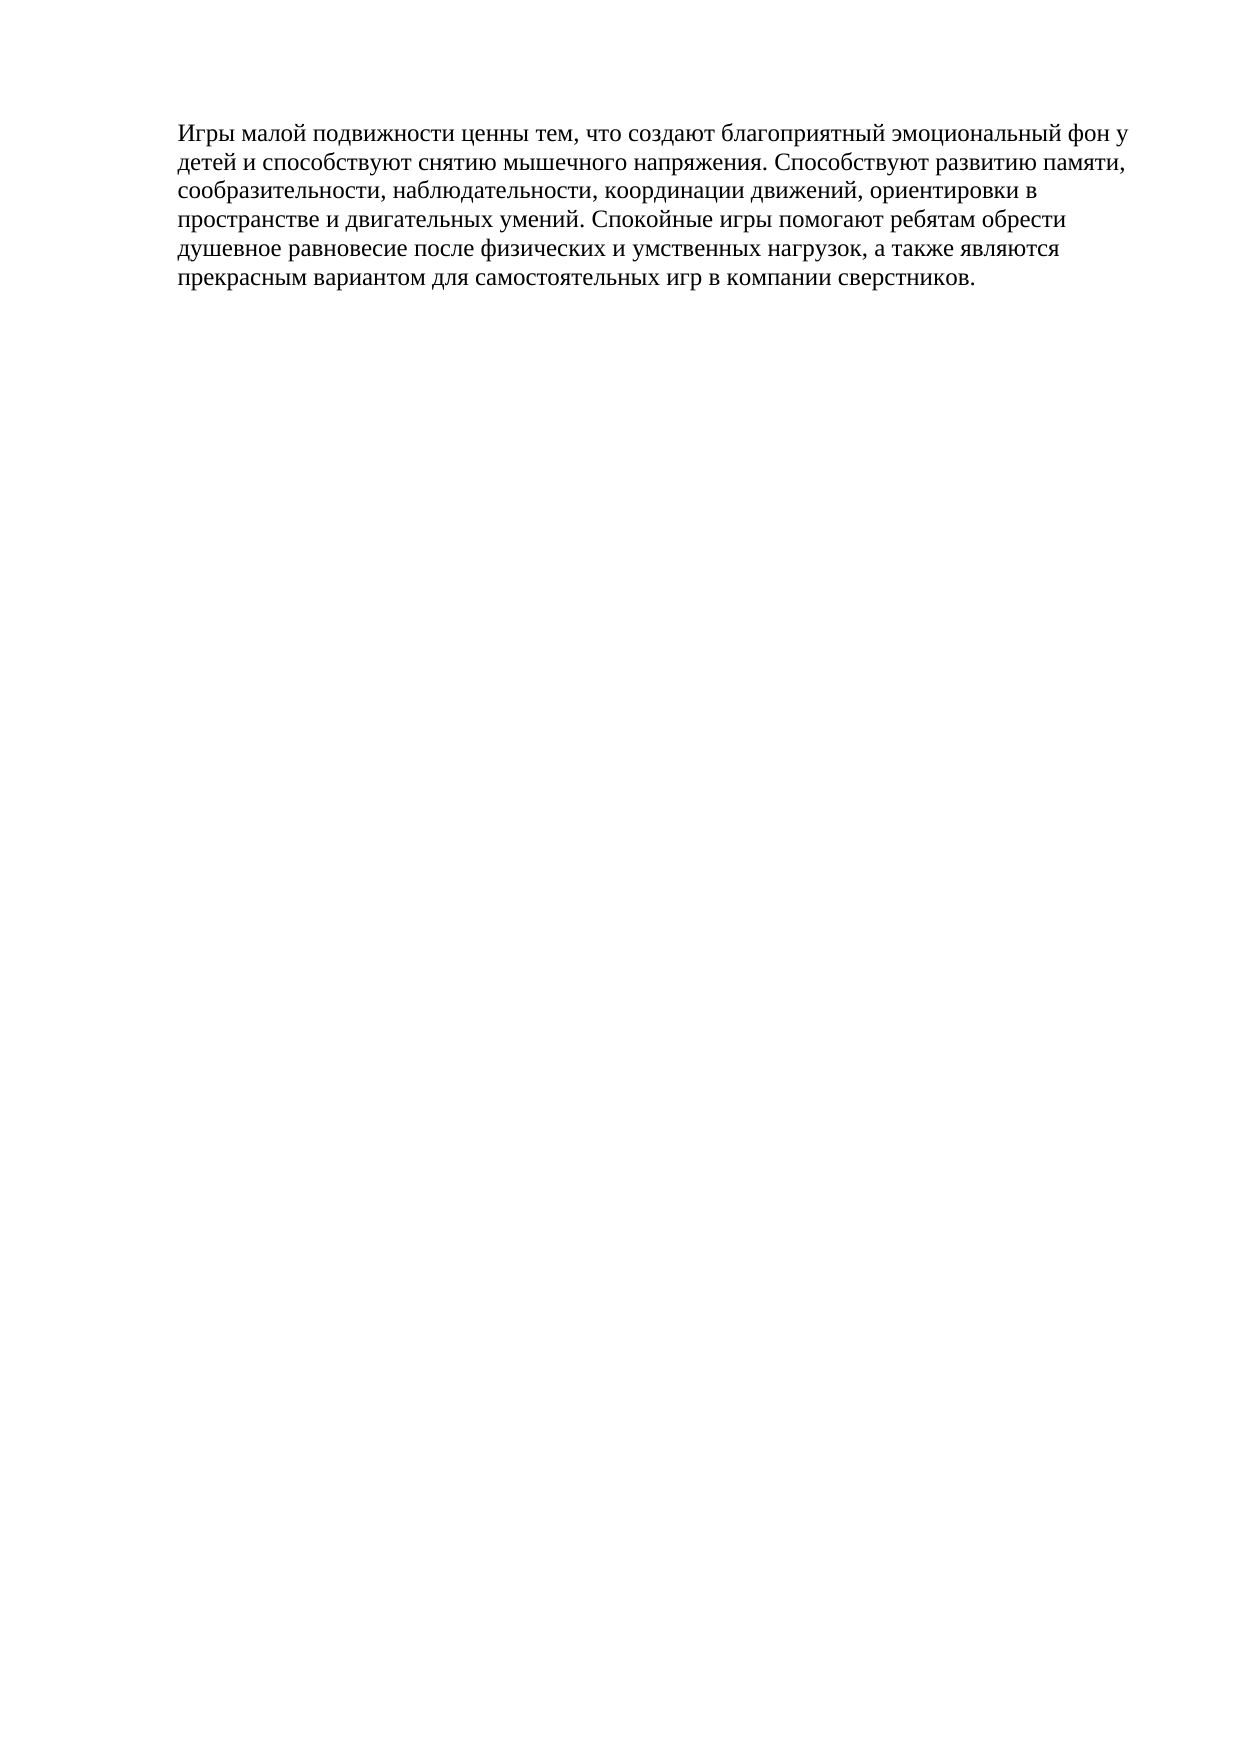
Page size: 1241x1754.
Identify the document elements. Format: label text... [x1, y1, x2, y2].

text Игры малой подвижности ценны тем, что создают благоприятный эмоциональный фон у детей и способствуют снятию мышечного напряжения. Способствуют развитию памяти, сообразительности, наблюдательности, координации движений, ориентировки в пространстве и двигательных умений. Спокойные игры помогают ребятам обрести душевное равновесие после физических и умственных нагрузок, а также являются прекрасным вариантом для самостоятельных игр в компании сверстников. [177, 118, 1152, 291]
